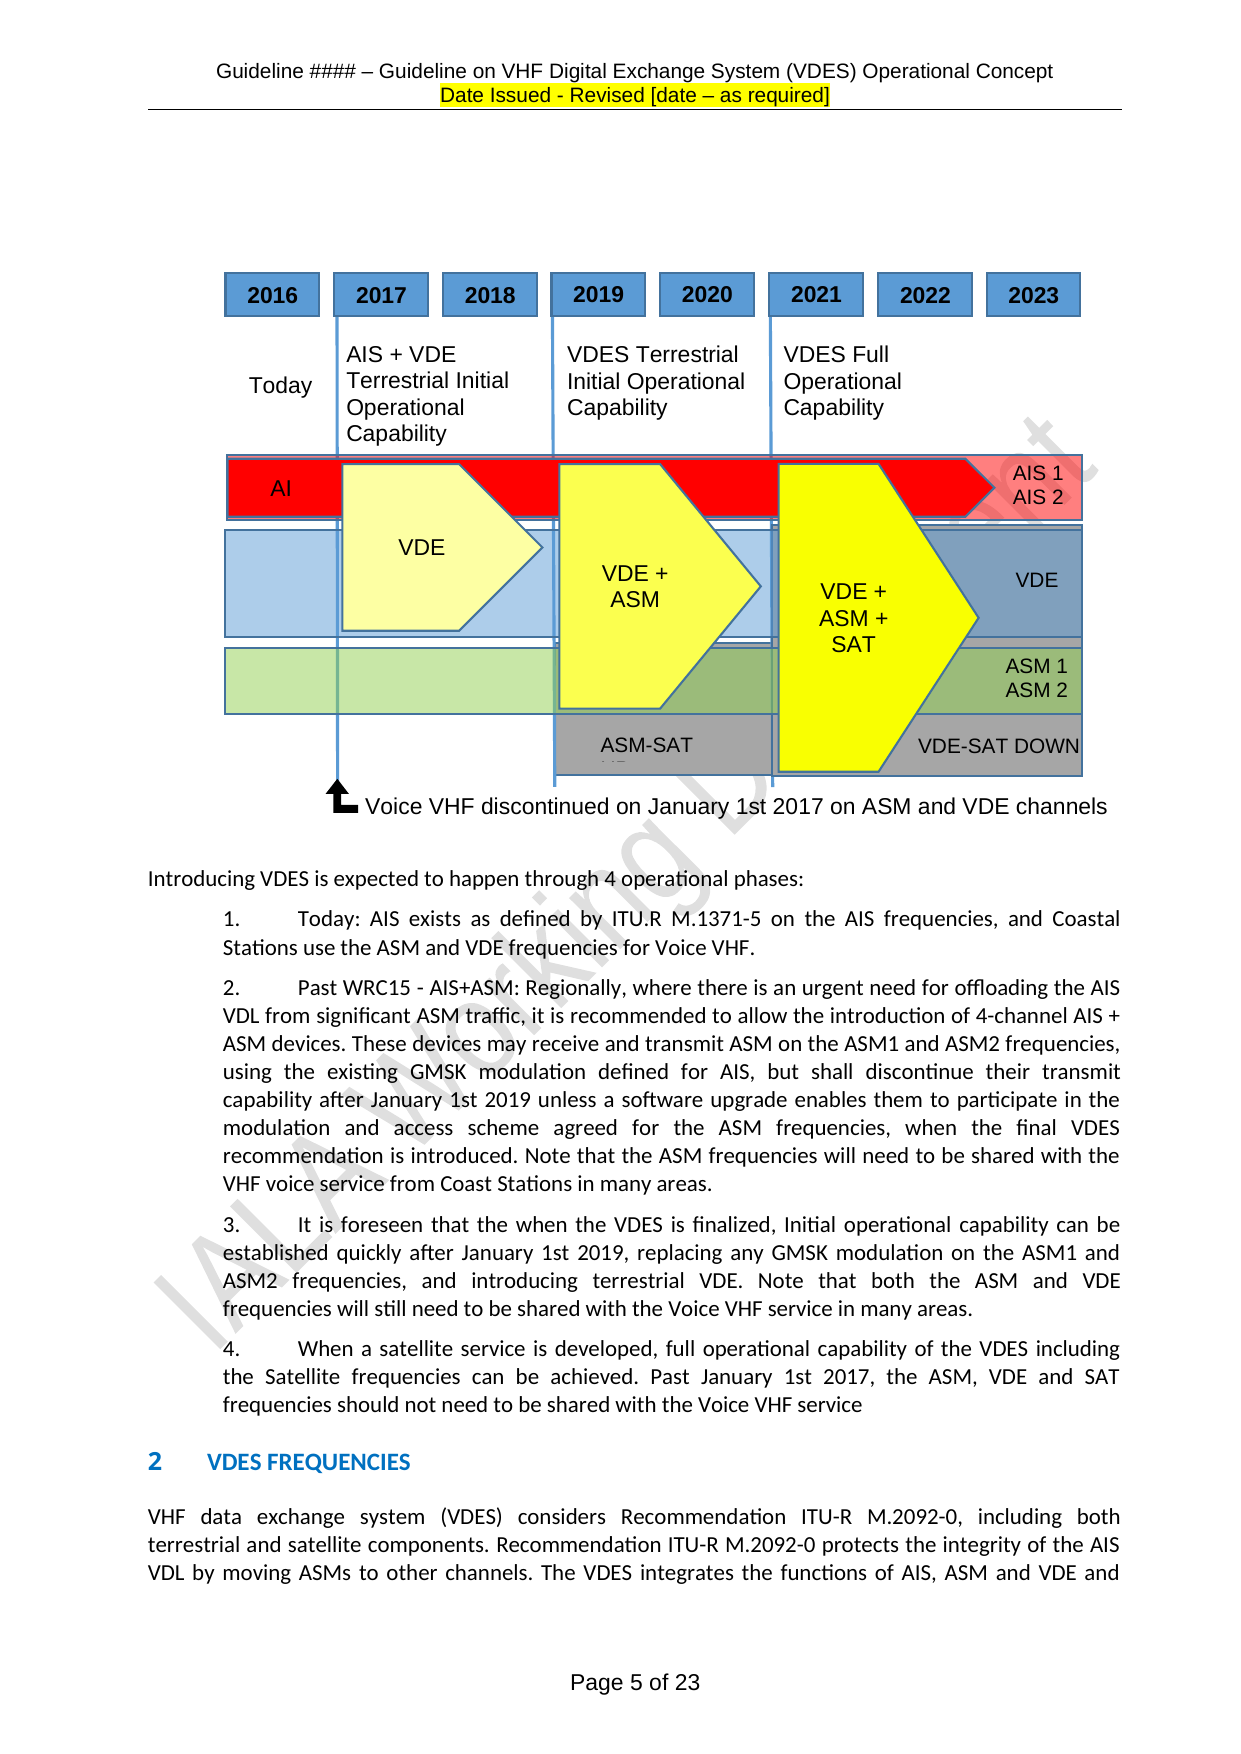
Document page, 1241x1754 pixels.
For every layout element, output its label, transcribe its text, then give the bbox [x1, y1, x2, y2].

text 3. It is foreseen that the when the VDES is finalized, Initial operational capability can be established quickly after January 1st 2019, replacing any GMSK modulation on the ASM1 and ASM2 frequencies, and introducing terrestrial VDE. Note that both the ASM and VDE frequencies will still need to be shared with the Voice VHF service in many areas. [223, 1210, 1122, 1322]
text 1. Today: AIS exists as defined by ITU.R M.1371-5 on the AIS frequencies, and Coastal Stations use the ASM and VDE frequencies for Voice VHF. [223, 904, 1122, 961]
text 2. Past WRC15 - AIS+ASM: Regionally, where there is an urgent need for offloading the AIS VDL from significant ASM traffic, it is recommended to allow the introduction of 4-channel AIS + ASM devices. These devices may receive and transmit ASM on the ASM1 and ASM2 frequencies, using the existing GMSK modulation defined for AIS, but shall discontinue their transmit capability after January 1st 2019 unless a software upgrade enables them to participate in the modulation and access scheme agreed for the ASM frequencies, when the final VDES recommendation is introduced. Note that the ASM frequencies will need to be shared with the VHF voice service from Coast Stations in many areas. [223, 973, 1122, 1197]
subtitle VDES Frequencies [148, 1443, 1122, 1477]
text Introducing VDES is expected to happen through 4 operational phases: [148, 864, 1122, 892]
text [148, 1502, 1122, 1587]
text 4. When a satellite service is developed, full operational capability of the VDES including the Satellite frequencies can be achieved. Past January 1st 2017, the ASM, VDE and SAT frequencies should not need to be shared with the Voice VHF service [223, 1334, 1122, 1418]
